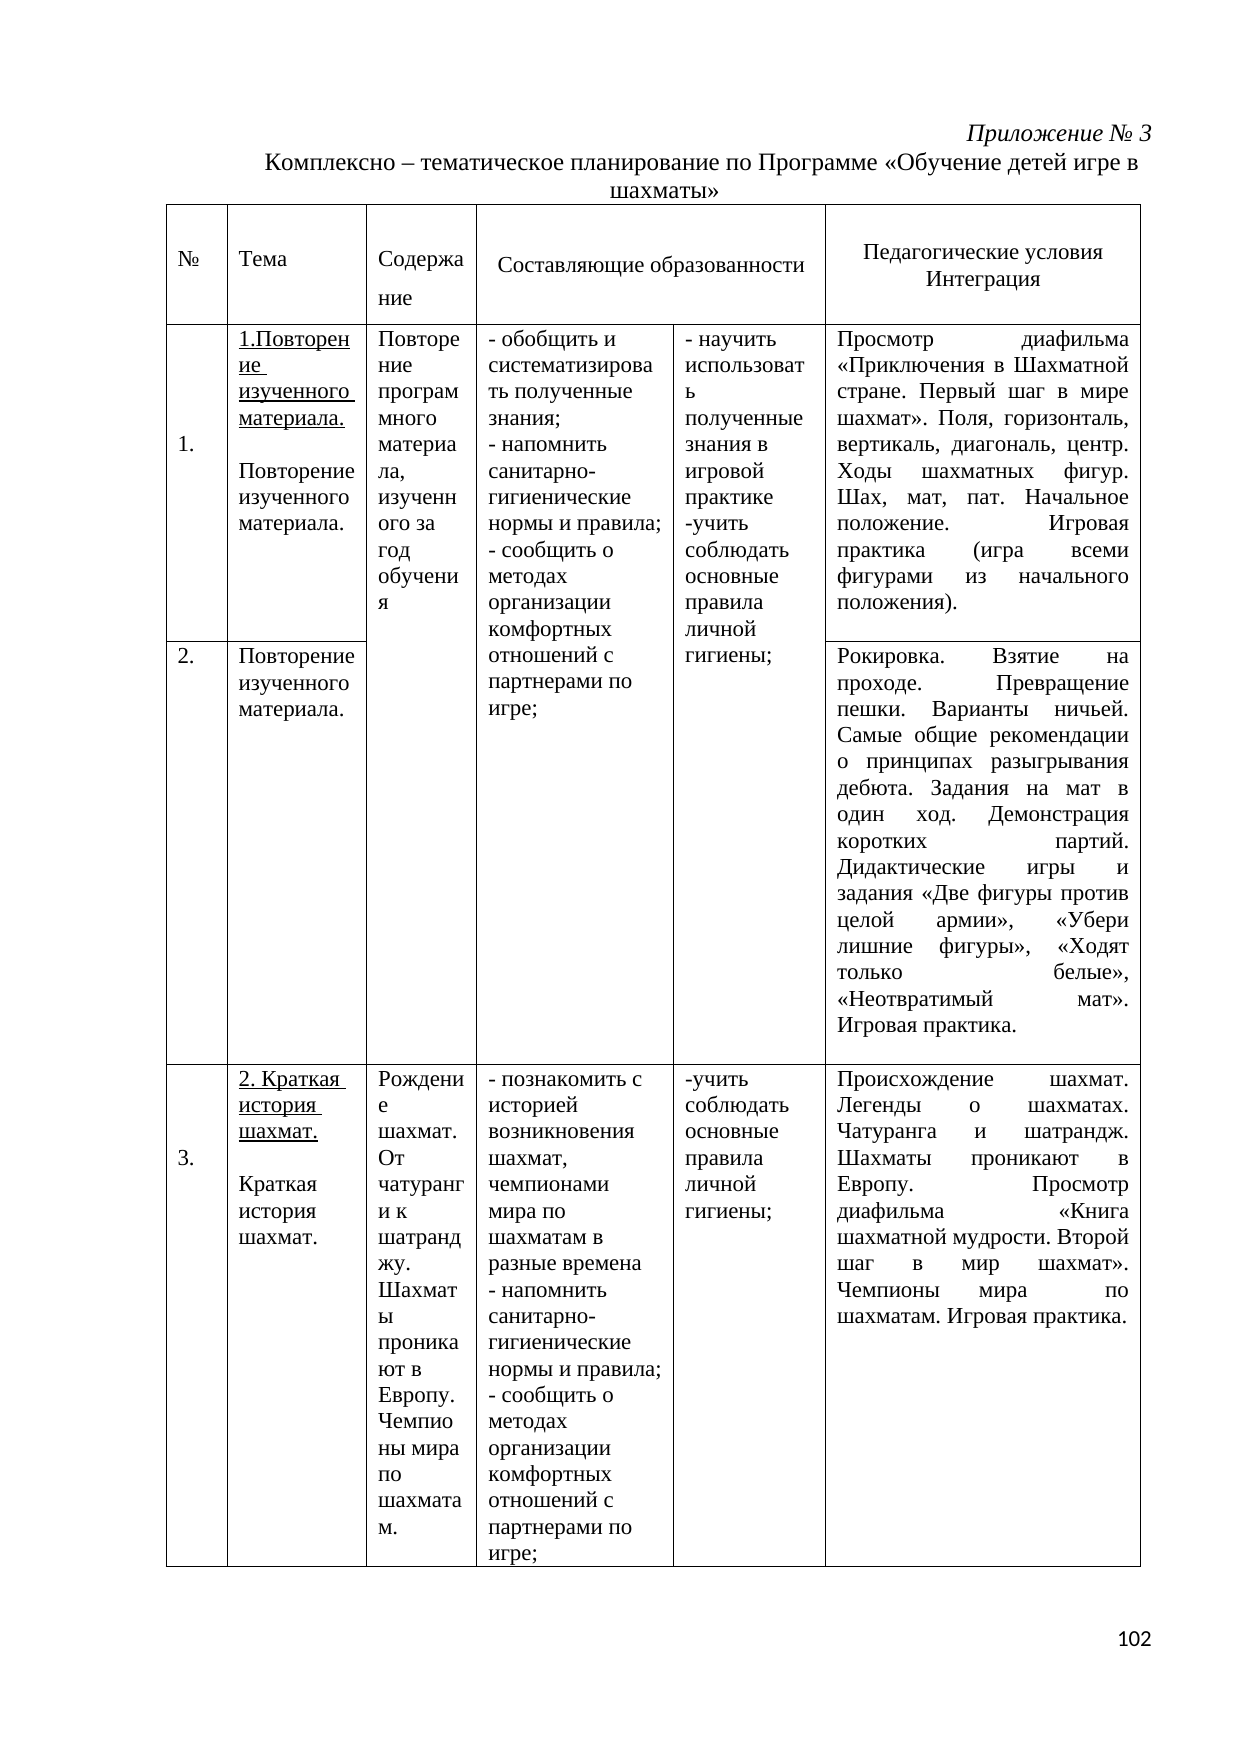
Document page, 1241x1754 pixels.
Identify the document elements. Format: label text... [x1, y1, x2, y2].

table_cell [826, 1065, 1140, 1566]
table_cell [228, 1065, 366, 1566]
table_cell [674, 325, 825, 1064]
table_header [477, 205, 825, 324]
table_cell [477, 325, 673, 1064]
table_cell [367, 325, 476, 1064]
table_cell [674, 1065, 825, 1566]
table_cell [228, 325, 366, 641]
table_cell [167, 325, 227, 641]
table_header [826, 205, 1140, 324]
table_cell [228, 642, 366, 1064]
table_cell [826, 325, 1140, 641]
text Приложение № 3 [177, 118, 1152, 147]
text Комплексно – тематическое планирование по Программе «Обучение детей игре в шахматы» [177, 147, 1152, 204]
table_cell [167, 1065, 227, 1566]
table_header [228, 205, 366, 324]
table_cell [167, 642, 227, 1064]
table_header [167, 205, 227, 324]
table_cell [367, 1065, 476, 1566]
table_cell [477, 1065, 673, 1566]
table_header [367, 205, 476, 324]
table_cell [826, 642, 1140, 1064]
